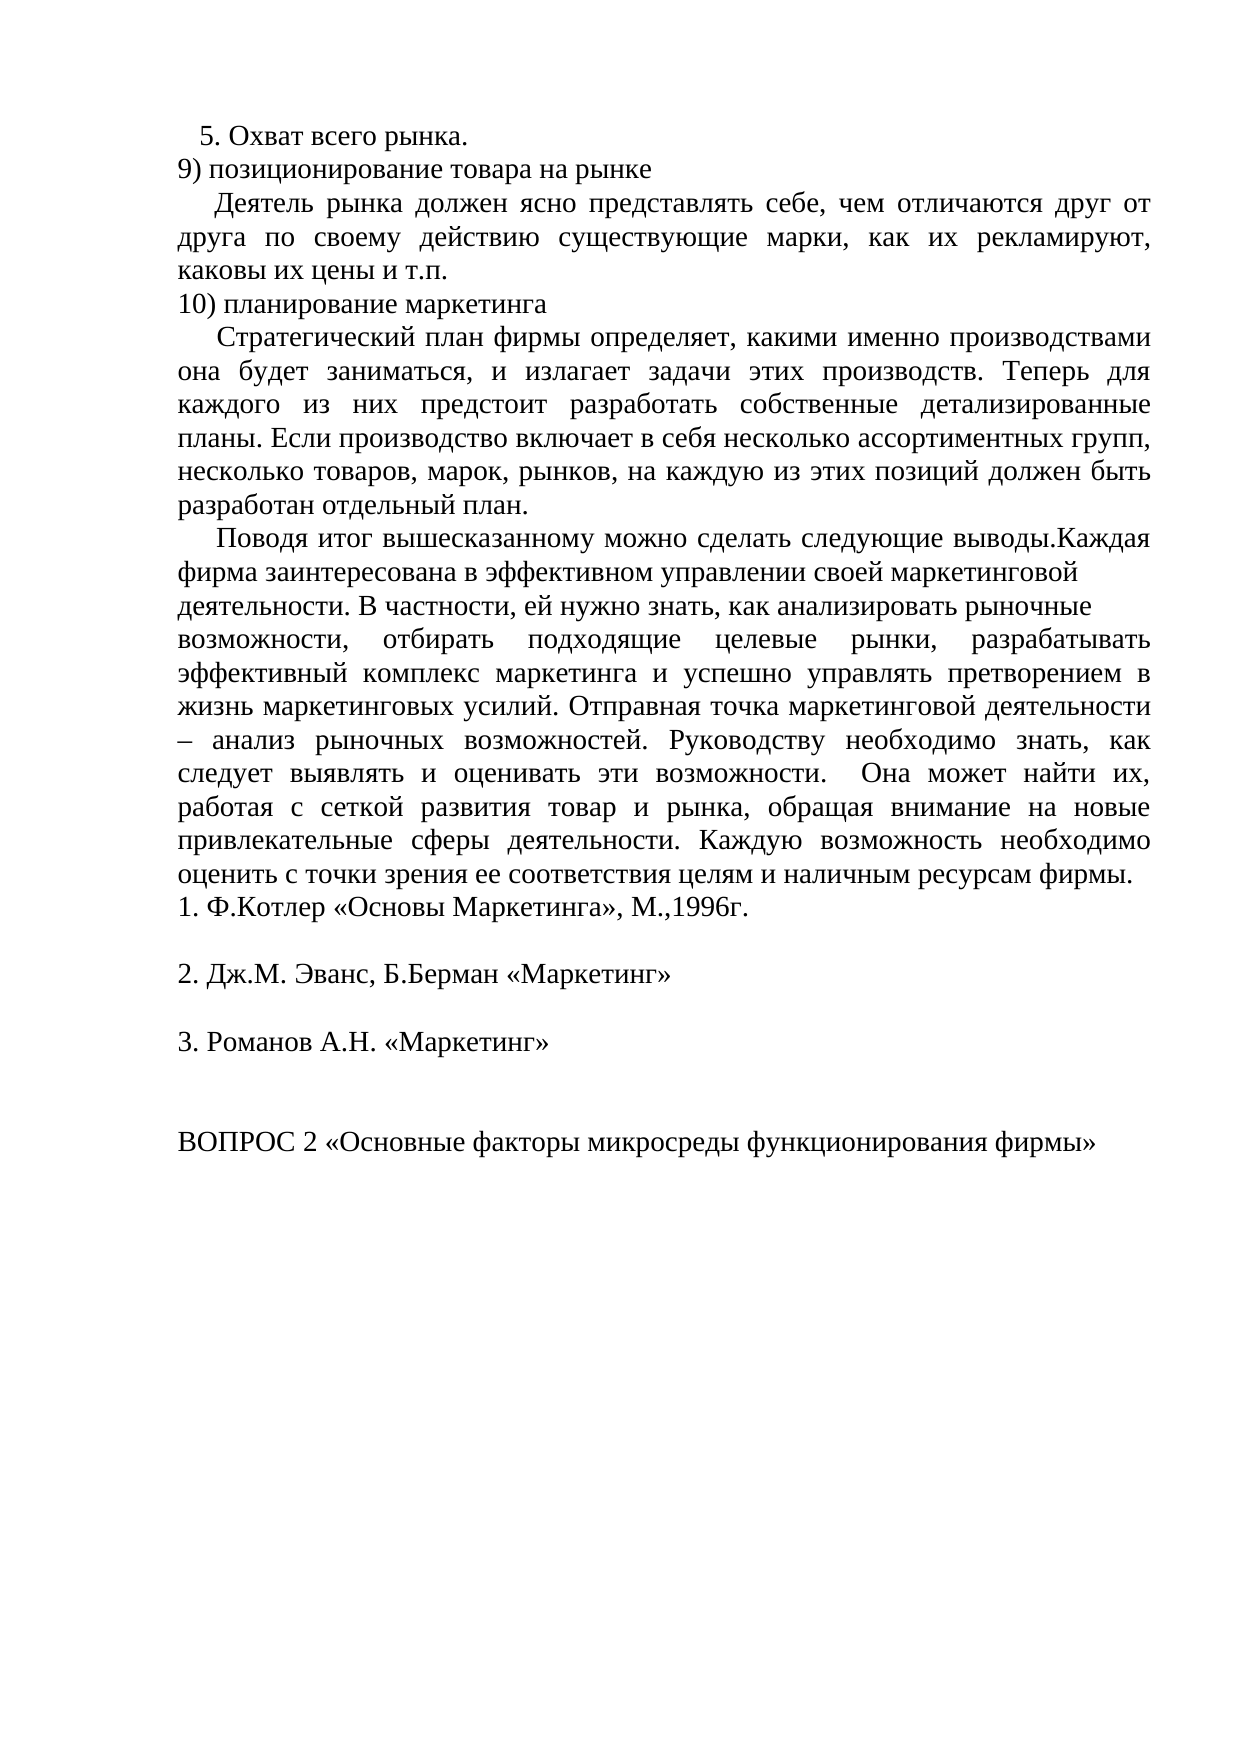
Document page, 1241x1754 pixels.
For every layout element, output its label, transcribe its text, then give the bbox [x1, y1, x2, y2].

text Стратегический план фирмы определяет, какими именно производствами она будет заниматься, и излагает задачи этих производств. Теперь для каждого из них предстоит разработать собственные детализированные планы. Если производство включает в себя несколько ассортиментных групп, несколько товаров, марок, рынков, на каждую из этих позиций должен быть разработан отдельный план. [177, 319, 1152, 521]
text 3. Романов А.Н. «Маркетинг» [177, 1024, 1152, 1057]
text Деятель рынка должен ясно представлять себе, чем отличаются друг от друга по своему действию существующие марки, как их рекламируют, каковы их цены и т.п. [177, 185, 1152, 286]
text 9) позиционирование товара на рынке [177, 152, 1152, 185]
text возможности, отбирать подходящие целевые рынки, разрабатывать эффективный комплекс маркетинга и успешно управлять претворением в жизнь маркетинговых усилий. Отправная точка маркетинговой деятельности – анализ рыночных возможностей. Руководству необходимо знать, как следует выявлять и оценивать эти возможности. Она может найти их, работая с сеткой развития товар и рынка, обращая внимание на новые привлекательные сферы деятельности. Каждую возможность необходимо оценить с точки зрения ее соответствия целям и наличным ресурсам фирмы. [177, 621, 1152, 889]
text ВОПРОС 2 «Основные факторы микросреды функционирования фирмы» [177, 1124, 1152, 1158]
text 1. Ф.Котлер «Основы Маркетинга», М.,1996г. [177, 889, 1152, 923]
text 10) планирование маркетинга [177, 286, 1152, 319]
text 5. Охват всего рынка. [177, 118, 1152, 152]
text Поводя итог вышесказанному можно сделать следующие выводы.Каждая фирма заинтересована в эффективном управлении своей маркетинговой [177, 521, 1152, 588]
text 2. Дж.М. Эванс, Б.Берман «Маркетинг» [177, 957, 1152, 990]
text деятельности. В частности, ей нужно знать, как анализировать рыночные [177, 588, 1152, 621]
